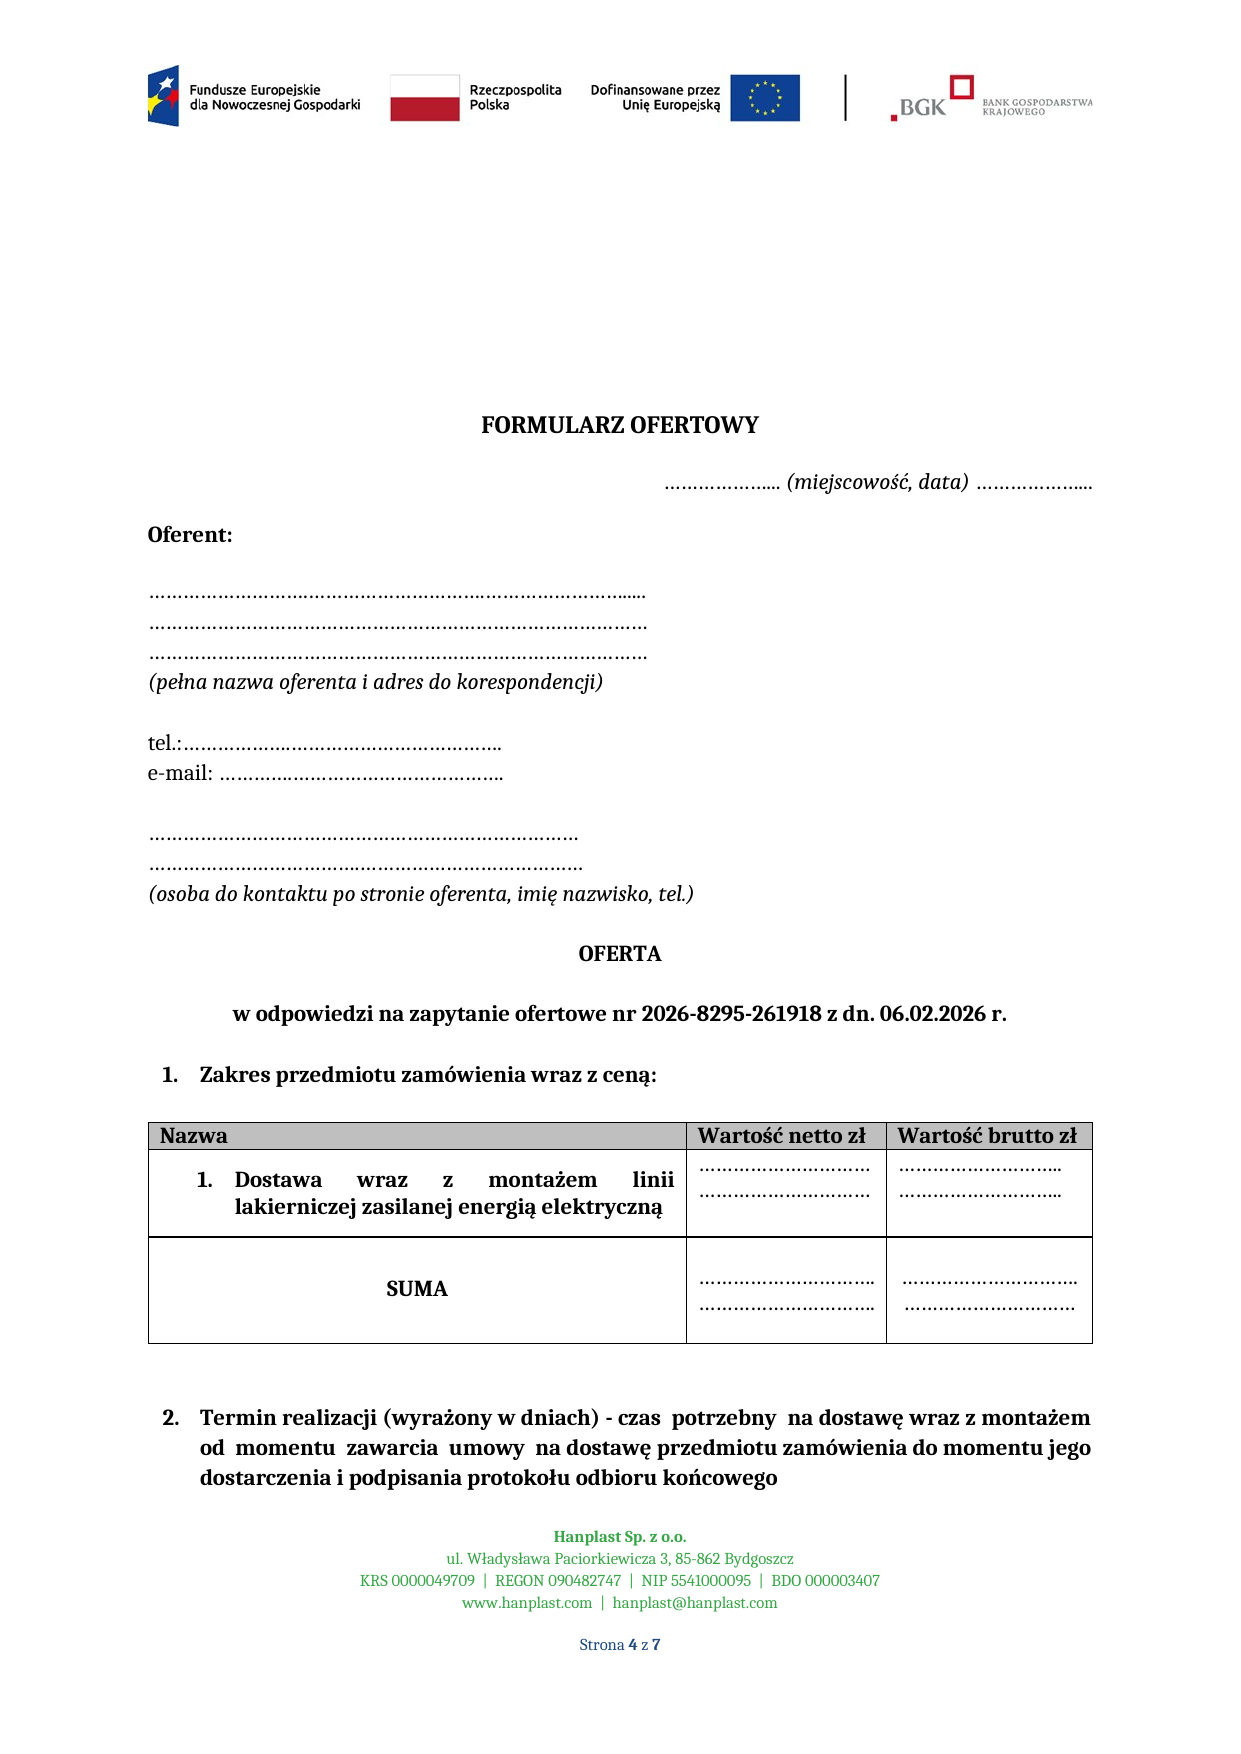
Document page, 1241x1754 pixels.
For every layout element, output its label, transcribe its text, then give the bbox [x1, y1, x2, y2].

text ………………………………………………………………… [148, 820, 1092, 846]
text ……………………….………………………….……………………..... [148, 578, 1092, 604]
table_header Wartość netto zł [687, 1123, 886, 1149]
text FORMULARZ OFERTOWY [148, 411, 1092, 440]
text OFERTA [148, 941, 1092, 967]
list Termin realizacji (wyrażony w dniach) - czas potrzebny na dostawę wraz z montażem od momentu zawarcia umowy na dostawę przedmiotu zamówienia do momentu jego dostarczenia i podpisania protokołu odbioru końcowego [162, 1404, 1092, 1491]
table_cell Dostawa wraz z montażem linii lakierniczej zasilanej energią elektryczną [149, 1150, 686, 1236]
table_cell ……………………….. ……………………….. [887, 1150, 1092, 1236]
table_header Nazwa [149, 1123, 686, 1149]
table_cell …………………………. ………………………… [887, 1238, 1092, 1343]
table_header Wartość brutto zł [887, 1123, 1092, 1149]
table_cell ………………………… ………………………… [687, 1150, 886, 1236]
list Zakres przedmiotu zamówienia wraz z ceną: [162, 1062, 1092, 1088]
table_cell SUMA [149, 1238, 686, 1343]
text ………………... (miejscowość, data) ………………... [148, 469, 1092, 495]
text …………………………………………………………………………… [148, 608, 1092, 635]
picture [147, 65, 1093, 127]
text ……………………………….………………………………… [148, 850, 1092, 876]
table_cell …………………………. …………………………. [687, 1238, 886, 1343]
text w odpowiedzi na zapytanie ofertowe nr 2026-8295-261918 z dn. 06.02.2026 r. [148, 1001, 1092, 1027]
text (osoba do kontaktu po stronie oferenta, imię nazwisko, tel.) [148, 880, 1092, 907]
text tel.:……………….………………………………. [148, 729, 1092, 756]
text (pełna nazwa oferenta i adres do korespondencji) [148, 669, 1092, 695]
text …………………………………………………………………………… [148, 639, 1092, 665]
text Oferent: [148, 522, 1092, 548]
text e-mail: ………….………………………………. [148, 759, 1092, 786]
